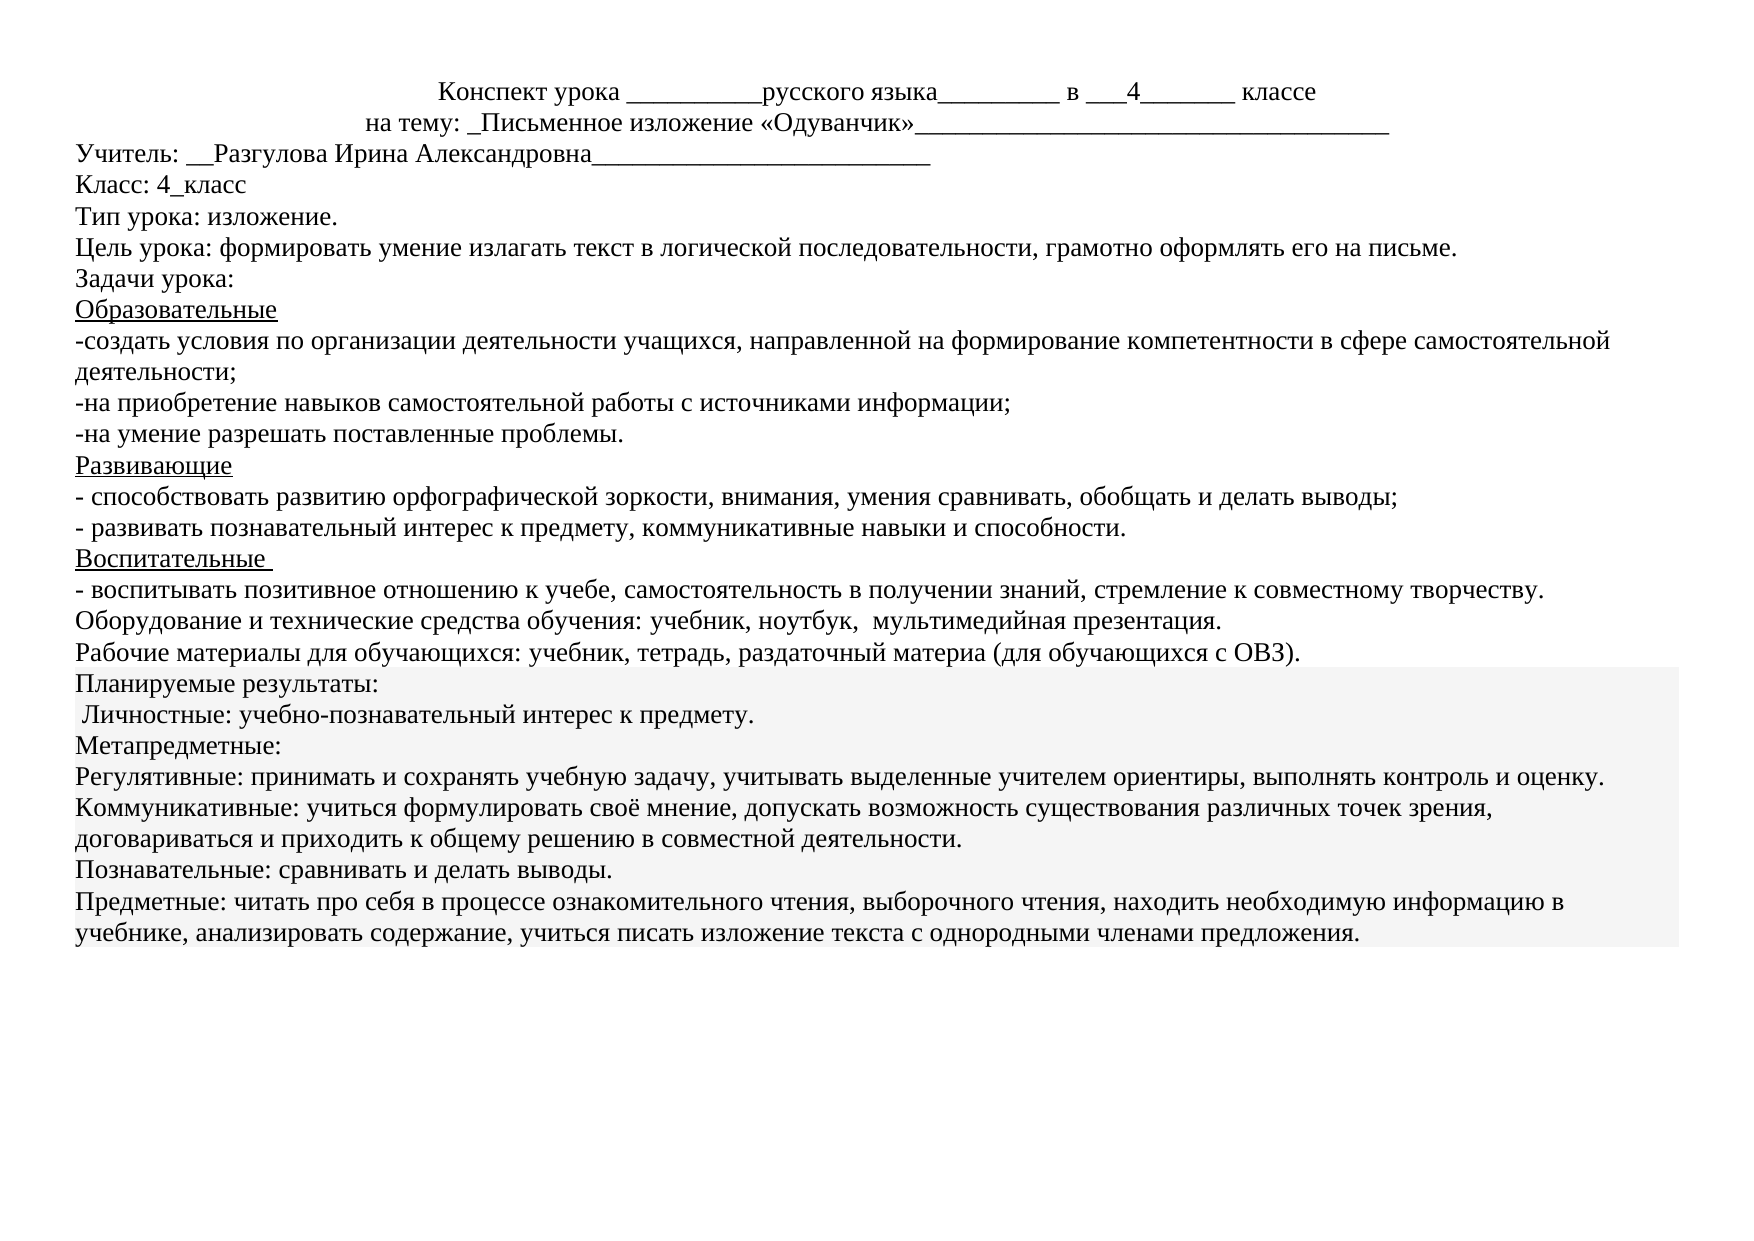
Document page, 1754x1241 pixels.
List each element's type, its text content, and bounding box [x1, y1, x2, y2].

text - развивать познавательный интерес к предмету, коммуникативные навыки и способности. [75, 511, 1679, 542]
text Тип урока: изложение. [75, 199, 1679, 231]
text Задачи урока: [75, 262, 1679, 293]
text Планируемые результаты: [75, 667, 1679, 698]
text Рабочие материалы для обучающихся: учебник, тетрадь, раздаточный материа (для обучающихся с ОВЗ). [75, 636, 1679, 667]
text -создать условия по организации деятельности учащихся, направленной на формирование компетентности в сфере самостоятельной деятельности; [75, 324, 1679, 386]
text Коммуникативные: учиться формулировать своё мнение, допускать возможность существования различных точек зрения, договариваться и приходить к общему решению в совместной деятельности. [75, 791, 1679, 854]
text Регулятивные: принимать и сохранять учебную задачу, учитывать выделенные учителем ориентиры, выполнять контроль и оценку. [75, 760, 1679, 791]
text Развивающие - способствовать развитию орфографической зоркости, внимания, умения сравнивать, обобщать и делать выводы; [75, 449, 1679, 511]
text Познавательные: сравнивать и делать выводы. [75, 854, 1679, 885]
text Личностные: учебно-познавательный интерес к предмету. [75, 698, 1679, 729]
text Оборудование и технические средства обучения: учебник, ноутбук, мультимедийная презентация. [75, 604, 1679, 636]
text Метапредметные: [75, 729, 1679, 760]
text -на приобретение навыков самостоятельной работы с источниками информации; [75, 386, 1679, 418]
text Предметные: читать про себя в процессе ознакомительного чтения, выборочного чтения, находить необходимую информацию в учебнике, анализировать содержание, учиться писать изложение текста с однородными членами предложения. [75, 885, 1679, 947]
text -на умение разрешать поставленные проблемы. [75, 418, 1679, 449]
text Учитель: __Разгулова Ирина Александровна_________________________ [75, 137, 1679, 168]
text на тему: _Письменное изложение «Одуванчик»___________________________________ [75, 106, 1679, 137]
text Воспитательные - воспитывать позитивное отношению к учебе, самостоятельность в получении знаний, стремление к совместному творчеству. [75, 542, 1679, 604]
text Цель урока: формировать умение излагать текст в логической последовательности, грамотно оформлять его на письме. [219, 231, 1679, 262]
text Образовательные [75, 293, 1679, 324]
text Класс: 4_класс [75, 168, 1679, 199]
text Конспект урока __________русского языка_________ в ___4_______ классе [75, 75, 1679, 106]
